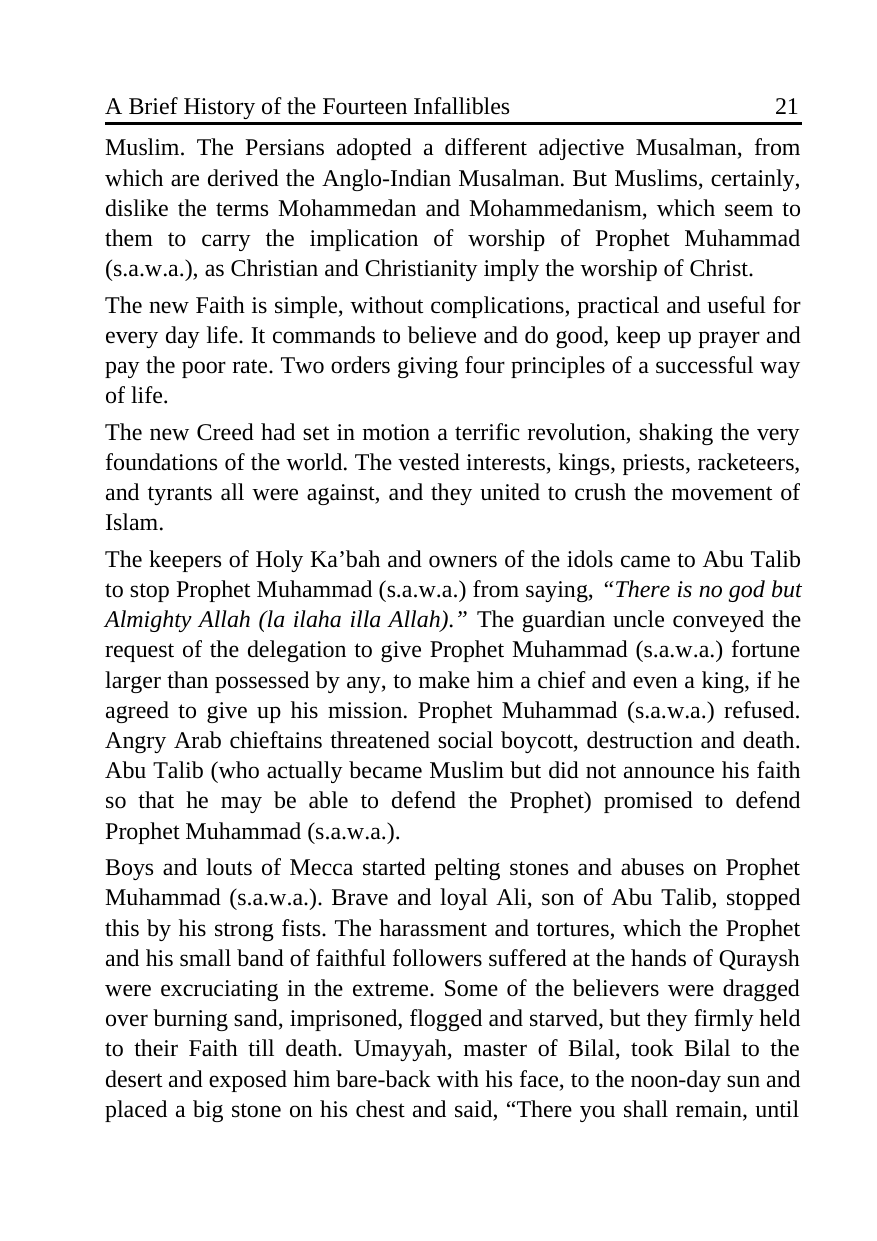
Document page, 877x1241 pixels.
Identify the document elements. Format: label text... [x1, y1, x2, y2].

text The new Creed had set in motion a terrific revolution, shaking the very foundations of the world. The vested interests, kings, priests, racketeers, and tyrants all were against, and they united to crush the movement of Islam. [105, 416, 802, 537]
text The new Faith is simple, without complications, practical and useful for every day life. It commands to believe and do good, keep up prayer and pay the poor rate. Two orders giving four principles of a successful way of life. [105, 289, 802, 410]
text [105, 851, 802, 1123]
text The keepers of Holy Ka’bah and owners of the idols came to Abu Talib to stop Prophet Muhammad (s.a.w.a.) from saying, “There is no god but Almighty Allah (la ilaha illa Allah).” The guardian uncle conveyed the request of the delegation to give Prophet Muhammad (s.a.w.a.) fortune larger than possessed by any, to make him a chief and even a king, if he agreed to give up his mission. Prophet Muhammad (s.a.w.a.) refused. Angry Arab chieftains threatened social boycott, destruction and death. Abu Talib (who actually became Muslim but did not announce his faith so that he may be able to defend the Prophet) promised to defend Prophet Muhammad (s.a.w.a.). [105, 543, 802, 845]
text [105, 132, 802, 283]
